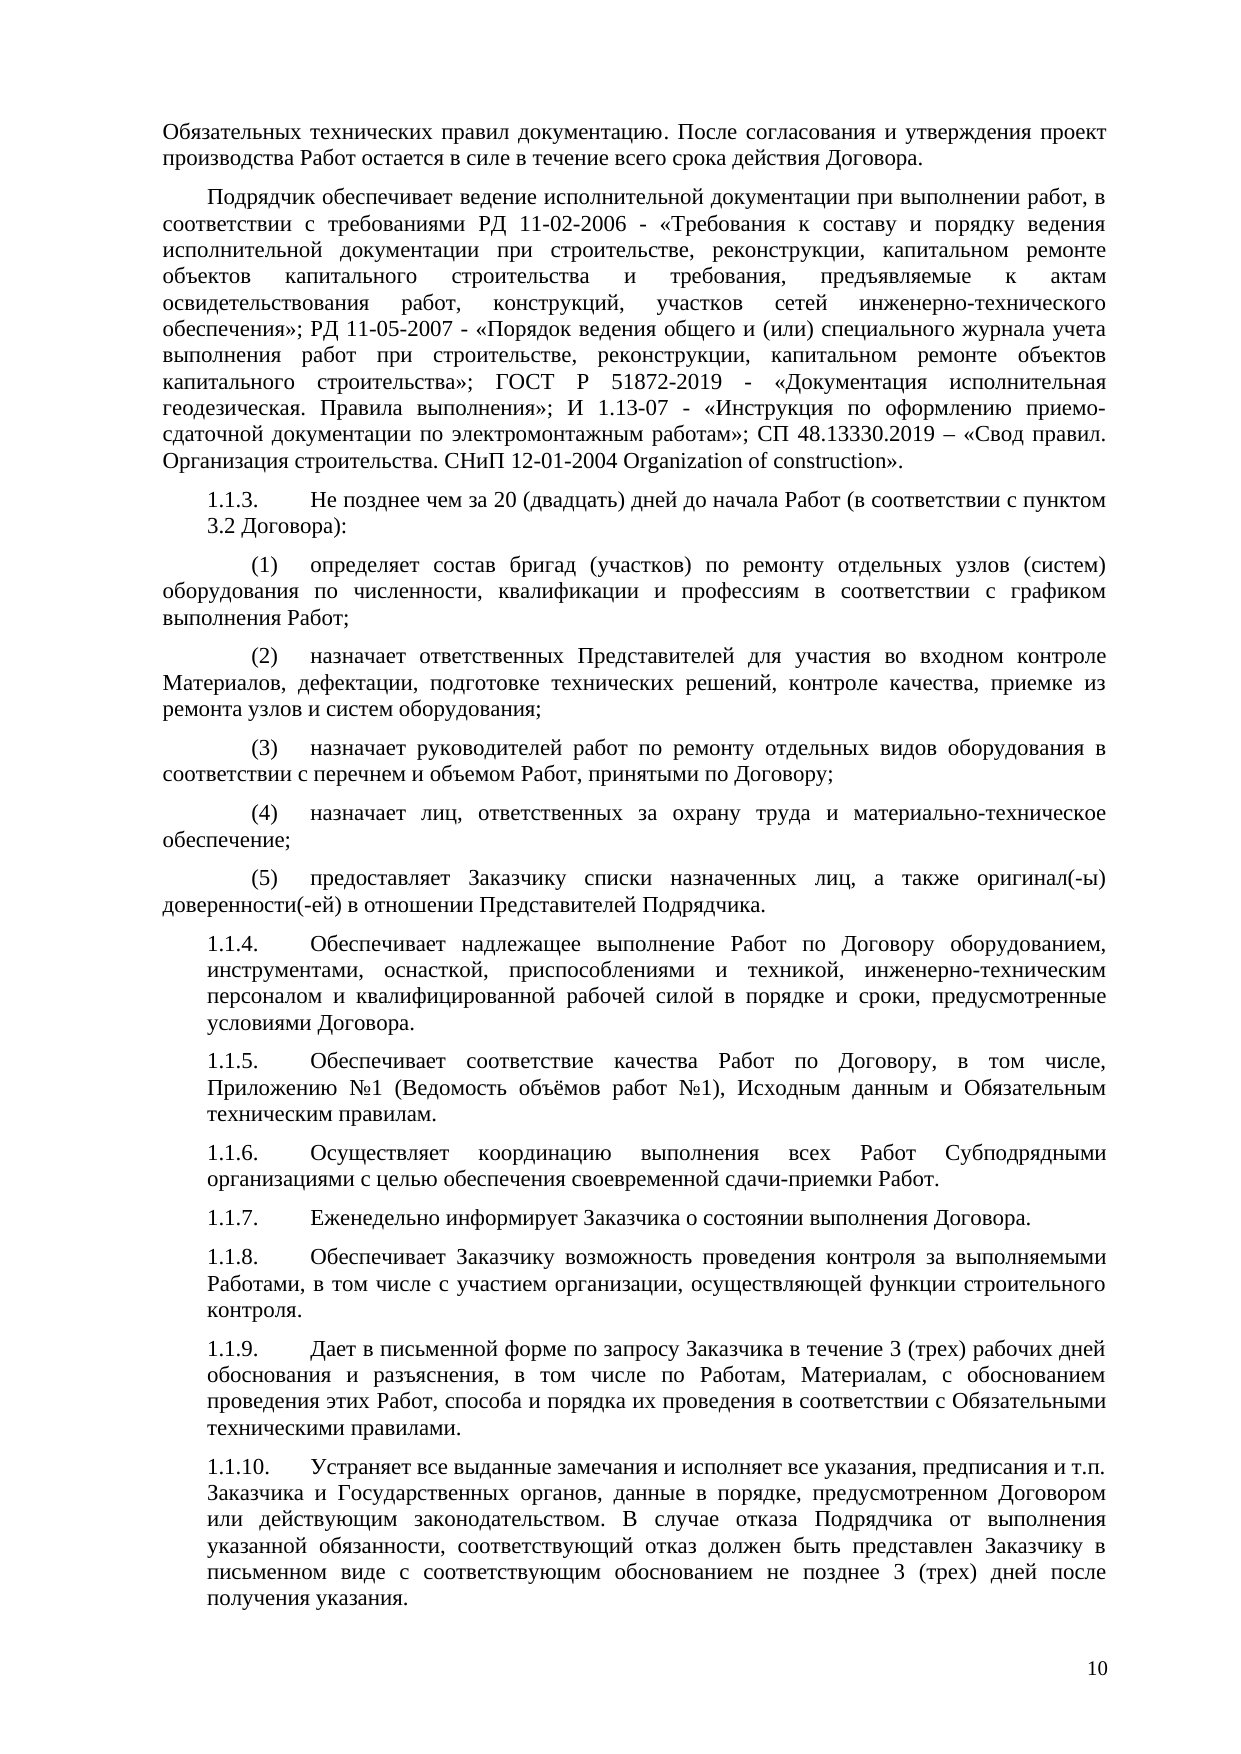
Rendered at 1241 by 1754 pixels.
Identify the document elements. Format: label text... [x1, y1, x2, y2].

text Устраняет все выданные замечания и исполняет все указания, предписания и т.п. Заказчика и Государственных органов, данные в порядке, предусмотренном Договором или действующим законодательством. В случае отказа Подрядчика от выполнения указанной обязанности, соответствующий отказ должен быть представлен Заказчику в письменном виде с соответствующим обоснованием не позднее 3 (трех) дней после получения указания. [207, 1453, 1107, 1611]
text определяет состав бригад (участков) по ремонту отдельных узлов (систем) оборудования по численности, квалификации и профессиям в соответствии с графиком выполнения Работ; [162, 551, 1107, 630]
text назначает лиц, ответственных за охрану труда и материально-техническое обеспечение; [162, 799, 1107, 852]
text Еженедельно информирует Заказчика о состоянии выполнения Договора. [207, 1204, 1107, 1231]
text Обеспечивает надлежащее выполнение Работ по Договору оборудованием, инструментами, оснасткой, приспособлениями и техникой, инженерно-техническим персоналом и квалифицированной рабочей силой в порядке и сроки, предусмотренные условиями Договора. [207, 930, 1107, 1035]
text Не позднее чем за 20 (двадцать) дней до начала Работ (в соответствии с пунктом 3.2 Договора): [207, 486, 1107, 538]
text назначает руководителей работ по ремонту отдельных видов оборудования в соответствии с перечнем и объемом Работ, принятыми по Договору; [162, 734, 1107, 787]
text предоставляет Заказчику списки назначенных лиц, а также оригинал(-ы) доверенности(-ей) в отношении Представителей Подрядчика. [162, 864, 1107, 917]
text Осуществляет координацию выполнения всех Работ Субподрядными организациями с целью обеспечения своевременной сдачи-приемки Работ. [207, 1139, 1107, 1192]
text Обеспечивает соответствие качества Работ по Договору, в том числе, Приложению №1 (Ведомость объёмов работ №1), Исходным данным и Обязательным техническим правилам. [207, 1048, 1107, 1127]
text Дает в письменной форме по запросу Заказчика в течение 3 (трех) рабочих дней обоснования и разъяснения, в том числе по Работам, Материалам, с обоснованием проведения этих Работ, способа и порядка их проведения в соответствии с Обязательными техническими правилами. [207, 1335, 1107, 1440]
text Обеспечивает Заказчику возможность проведения контроля за выполняемыми Работами, в том числе с участием организации, осуществляющей функции строительного контроля. [207, 1243, 1107, 1322]
list Подрядчик обеспечивает ведение исполнительной документации при выполнении работ, в соответствии с требованиями РД 11-02-2006 - «Требования к составу и порядку ведения исполнительной документации при строительстве, реконструкции, капитальном ремонте объектов капитального строительства и требования, предъявляемые к актам освидетельствования работ, конструкций, участков сетей инженерно-технического обеспечения»; РД 11-05-2007 - «Порядок ведения общего и (или) специального журнала учета выполнения работ при строительстве, реконструкции, капитальном ремонте объектов капитального строительства»; ГОСТ Р 51872-2019 - «Документация исполнительная геодезическая. Правила выполнения»; И 1.13-07 - «Инструкция по оформлению приемо-сдаточной документации по электромонтажным работам»; СП 48.13330.2019 – «Свод правил. Организация строительства. СНиП 12-01-2004 Organization of construction». [162, 183, 1107, 473]
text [162, 118, 1107, 171]
text назначает ответственных Представителей для участия во входном контроле Материалов, дефектации, подготовке технических решений, контроле качества, приемке из ремонта узлов и систем оборудования; [162, 642, 1107, 722]
